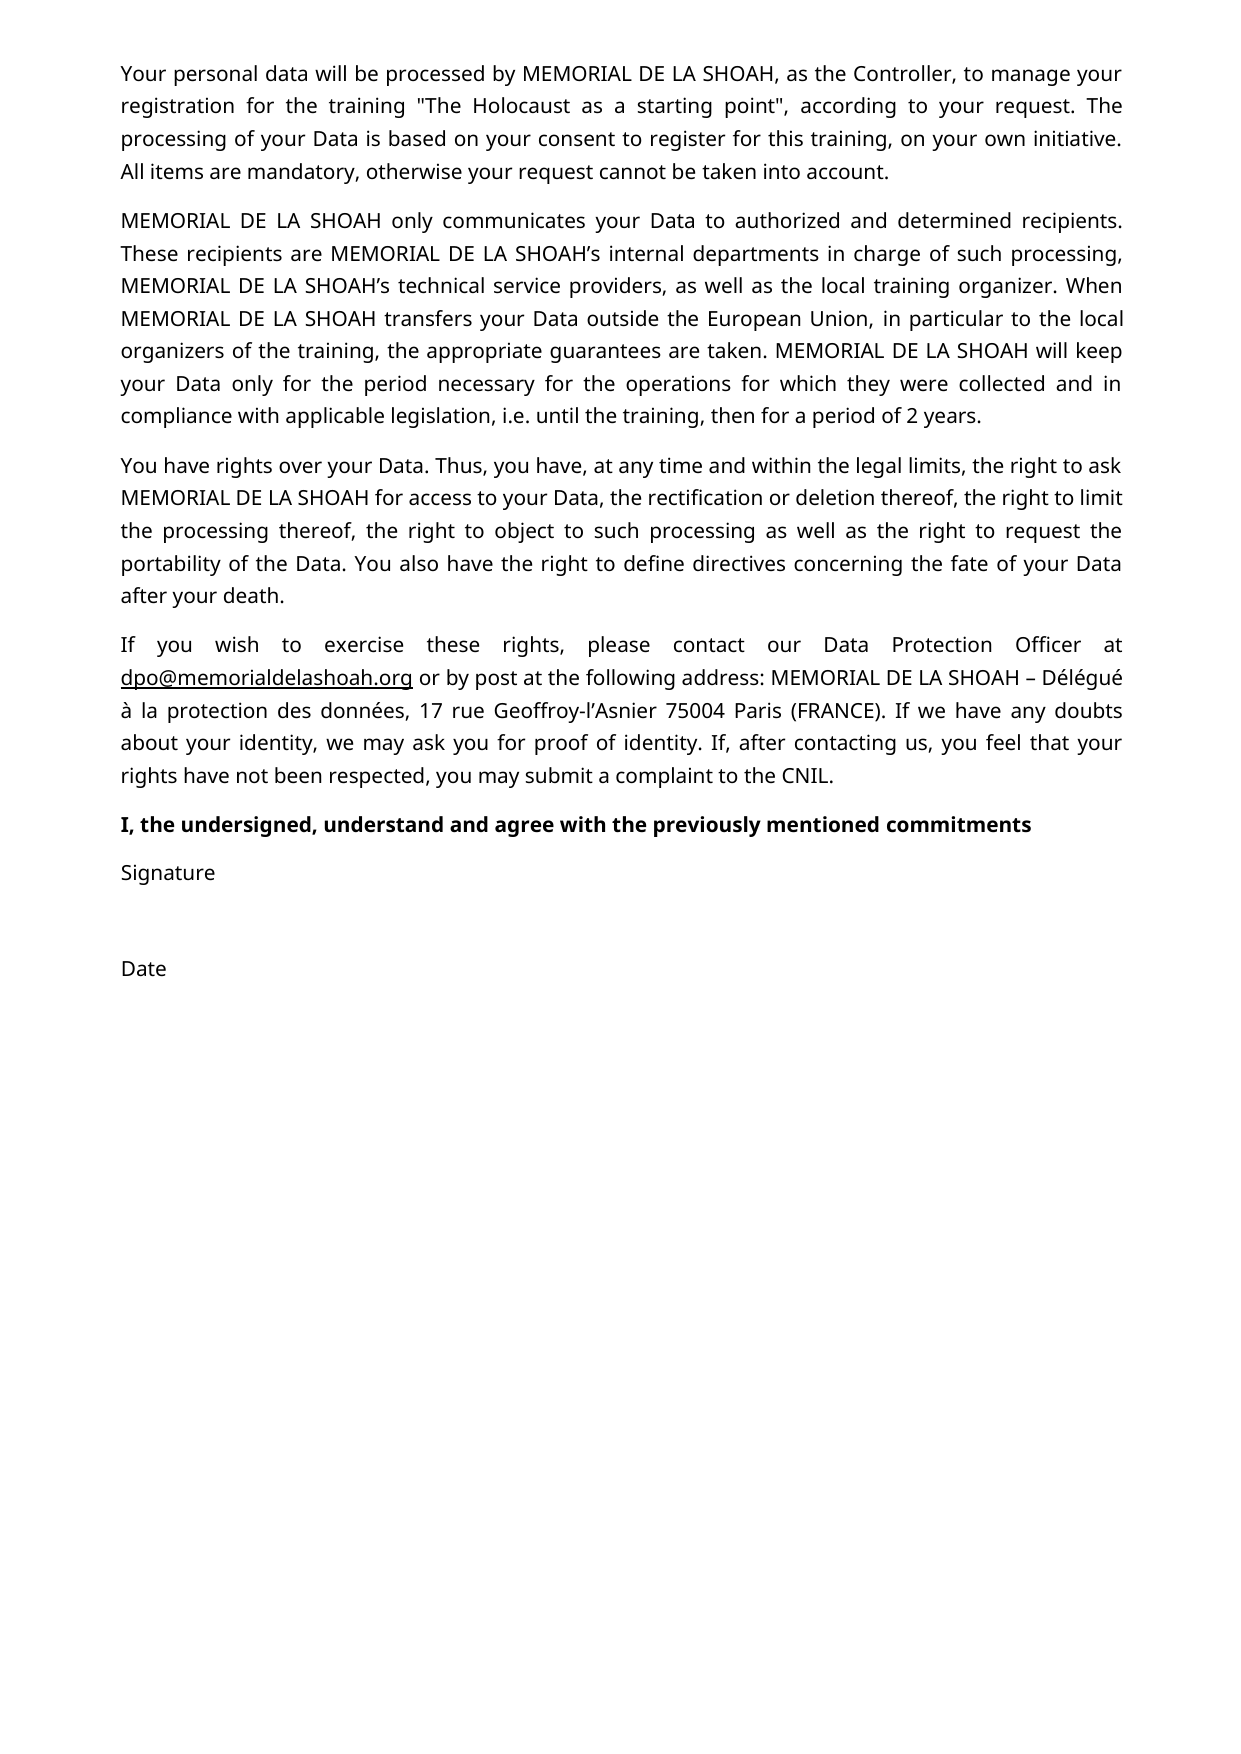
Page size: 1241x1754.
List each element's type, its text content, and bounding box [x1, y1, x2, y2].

text Date [121, 954, 1124, 983]
text Signature [121, 858, 1124, 886]
text Your personal data will be processed by MEMORIAL DE LA SHOAH, as the Controller, to manage your registration for the training "The Holocaust as a starting point", according to your request. The processing of your Data is based on your consent to register for this training, on your own initiative. All items are mandatory, otherwise your request cannot be taken into account. [120, 59, 1124, 185]
text MEMORIAL DE LA SHOAH only communicates your Data to authorized and determined recipients. These recipients are MEMORIAL DE LA SHOAH’s internal departments in charge of such processing, MEMORIAL DE LA SHOAH’s technical service providers, as well as the local training organizer. When MEMORIAL DE LA SHOAH transfers your Data outside the European Union, in particular to the local organizers of the training, the appropriate guarantees are taken. MEMORIAL DE LA SHOAH will keep your Data only for the period necessary for the operations for which they were collected and in compliance with applicable legislation, i.e. until the training, then for a period of 2 years. [120, 206, 1124, 430]
text If you wish to exercise these rights, please contact our Data Protection Officer at dpo@memorialdelashoah.org or by post at the following address: MEMORIAL DE LA SHOAH – Délégué à la protection des données, 17 rue Geoffroy-l’Asnier 75004 Paris (FRANCE). If we have any doubts about your identity, we may ask you for proof of identity. If, after contacting us, you feel that your rights have not been respected, you may submit a complaint to the CNIL. [120, 631, 1124, 789]
text You have rights over your Data. Thus, you have, at any time and within the legal limits, the right to ask MEMORIAL DE LA SHOAH for access to your Data, the rectification or deletion thereof, the right to limit the processing thereof, the right to object to such processing as well as the right to request the portability of the Data. You also have the right to define directives concerning the fate of your Data after your death. [120, 451, 1124, 610]
text I, the undersigned, understand and agree with the previously mentioned commitments [121, 810, 1124, 839]
